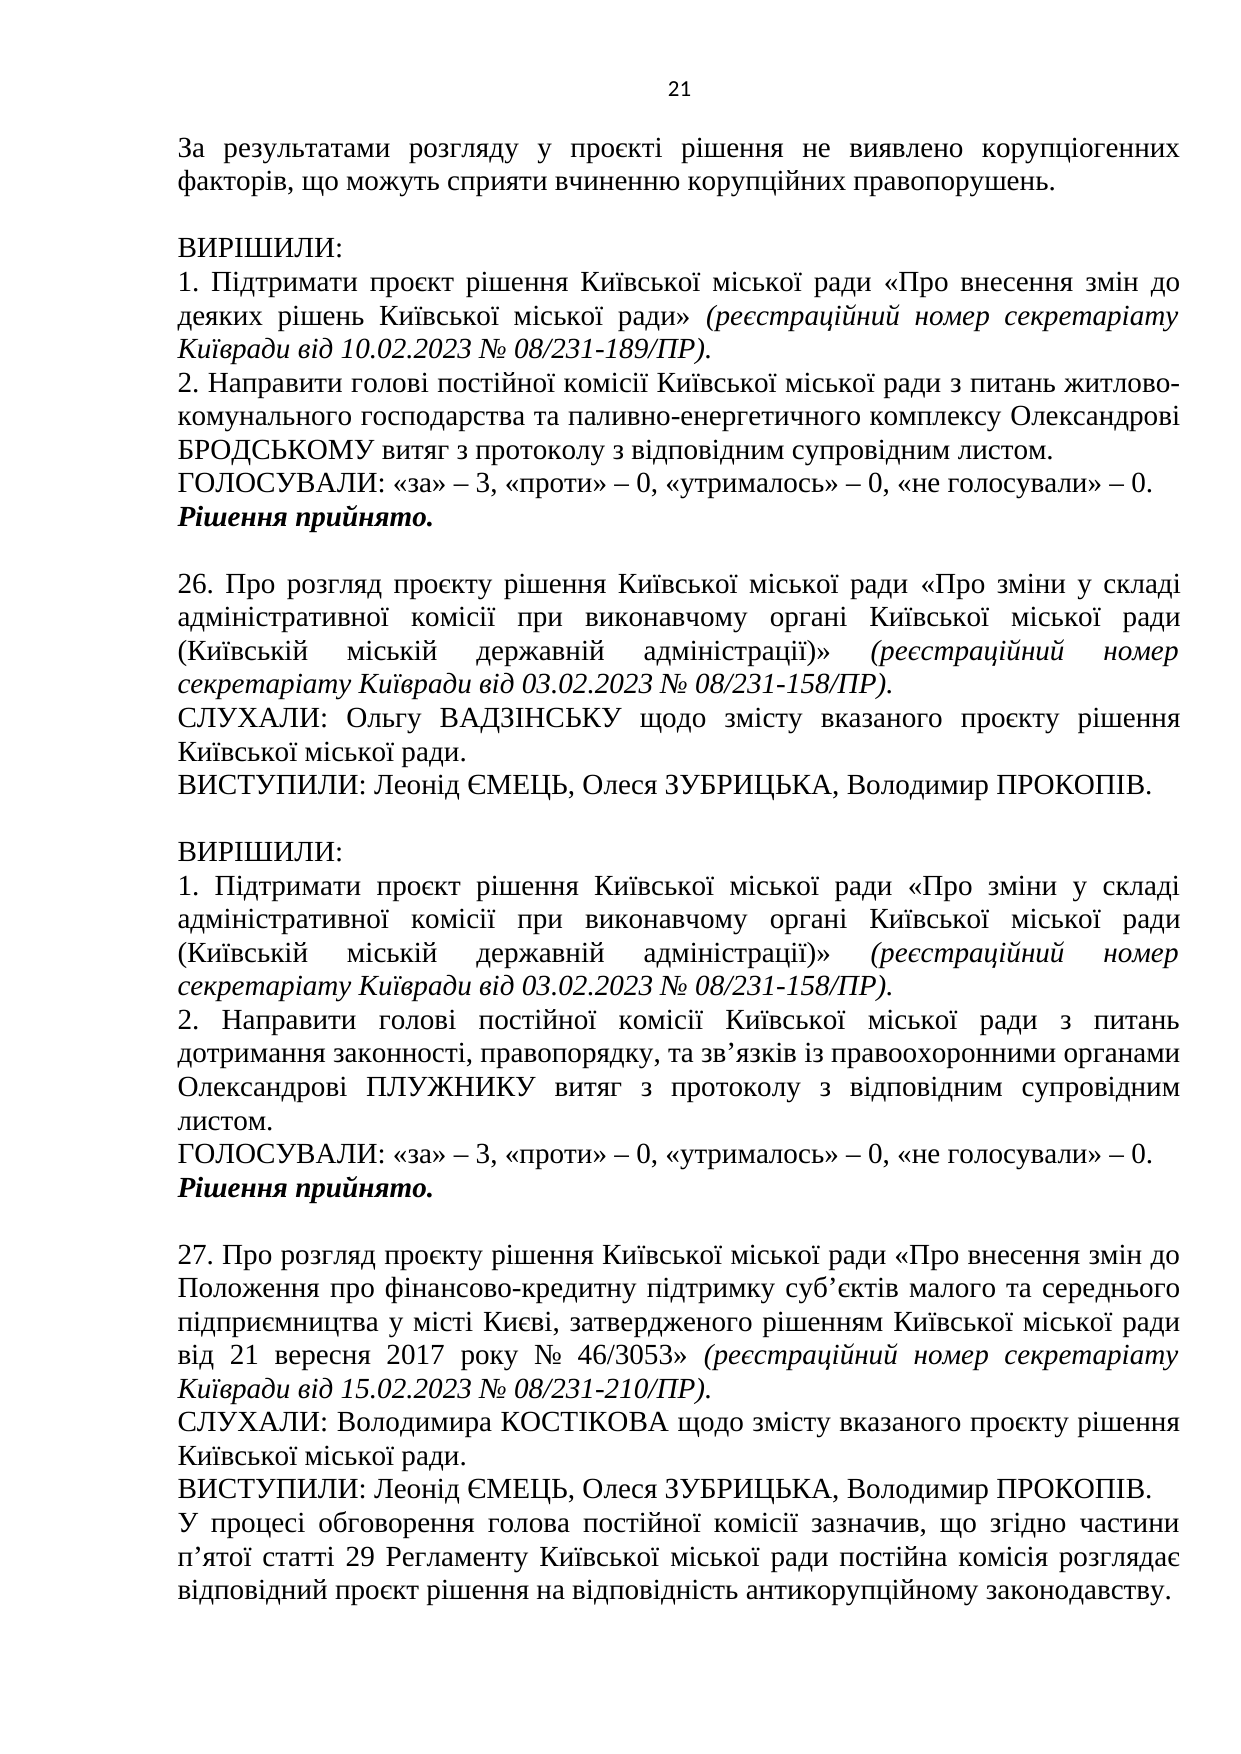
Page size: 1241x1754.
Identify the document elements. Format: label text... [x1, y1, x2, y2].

text 2. Направити голові постійної комісії Київської міської ради з питань дотримання законності, правопорядку, та зв’язків із правоохоронними органами Олександрові ПЛУЖНИКУ витяг з протоколу з відповідним супровідним листом. [177, 1002, 1181, 1136]
text 26. Про розгляд проєкту рішення Київської міської ради «Про зміни у складі адміністративної комісії при виконавчому органі Київської міської ради (Київській міській державній адміністрації)» (реєстраційний номер секретаріату Київради від 03.02.2023 № 08/231-158/ПР). [177, 566, 1181, 700]
text 27. Про розгляд проєкту рішення Київської міської ради «Про внесення змін до Положення про фінансово-кредитну підтримку суб’єктів малого та середнього підприємництва у місті Києві, затвердженого рішенням Київської міської ради від 21 вересня 2017 року № 46/3053» (реєстраційний номер секретаріату Київради від 15.02.2023 № 08/231-210/ПР). [177, 1237, 1181, 1404]
text 2. Направити голові постійної комісії Київської міської ради з питань житлово-комунального господарства та паливно-енергетичного комплексу Олександрові БРОДСЬКОМУ витяг з протоколу з відповідним супровідним листом. [177, 365, 1181, 465]
text Рішення прийнято. [177, 1170, 1181, 1203]
text У процесі обговорення голова постійної комісії зазначив, що згідно частини п’ятої статті 29 Регламенту Київської міської ради постійна комісія розглядає відповідний проєкт рішення на відповідність антикорупційному законодавству. [177, 1505, 1181, 1606]
text ВИСТУПИЛИ: Леонід ЄМЕЦЬ, Олеся ЗУБРИЦЬКА, Володимир ПРОКОПІВ. [177, 1472, 1181, 1505]
text 1. Підтримати проєкт рішення Київської міської ради «Про зміни у складі адміністративної комісії при виконавчому органі Київської міської ради (Київській міській державній адміністрації)» (реєстраційний номер секретаріату Київради від 03.02.2023 № 08/231-158/ПР). [177, 868, 1181, 1002]
text ВИРІШИЛИ: [177, 834, 1181, 868]
text СЛУХАЛИ: Ольгу ВАДЗІНСЬКУ щодо змісту вказаного проєкту рішення Київської міської ради. [177, 700, 1181, 767]
text СЛУХАЛИ: Володимира КОСТІКОВА щодо змісту вказаного проєкту рішення Київської міської ради. [177, 1404, 1181, 1472]
text За результатами розгляду у проєкті рішення не виявлено корупціогенних факторів, що можуть сприяти вчиненню корупційних правопорушень. [177, 130, 1181, 197]
text ВИСТУПИЛИ: Леонід ЄМЕЦЬ, Олеся ЗУБРИЦЬКА, Володимир ПРОКОПІВ. [177, 767, 1181, 801]
text ГОЛОСУВАЛИ: «за» – 3, «проти» – 0, «утрималось» – 0, «не голосували» – 0. [177, 1136, 1181, 1170]
text ГОЛОСУВАЛИ: «за» – 3, «проти» – 0, «утрималось» – 0, «не голосували» – 0. [177, 465, 1181, 499]
text Рішення прийнято. [177, 499, 1181, 532]
text ВИРІШИЛИ: [177, 231, 1181, 264]
text 1. Підтримати проєкт рішення Київської міської ради «Про внесення змін до деяких рішень Київської міської ради» (реєстраційний номер секретаріату Київради від 10.02.2023 № 08/231-189/ПР). [177, 264, 1181, 365]
